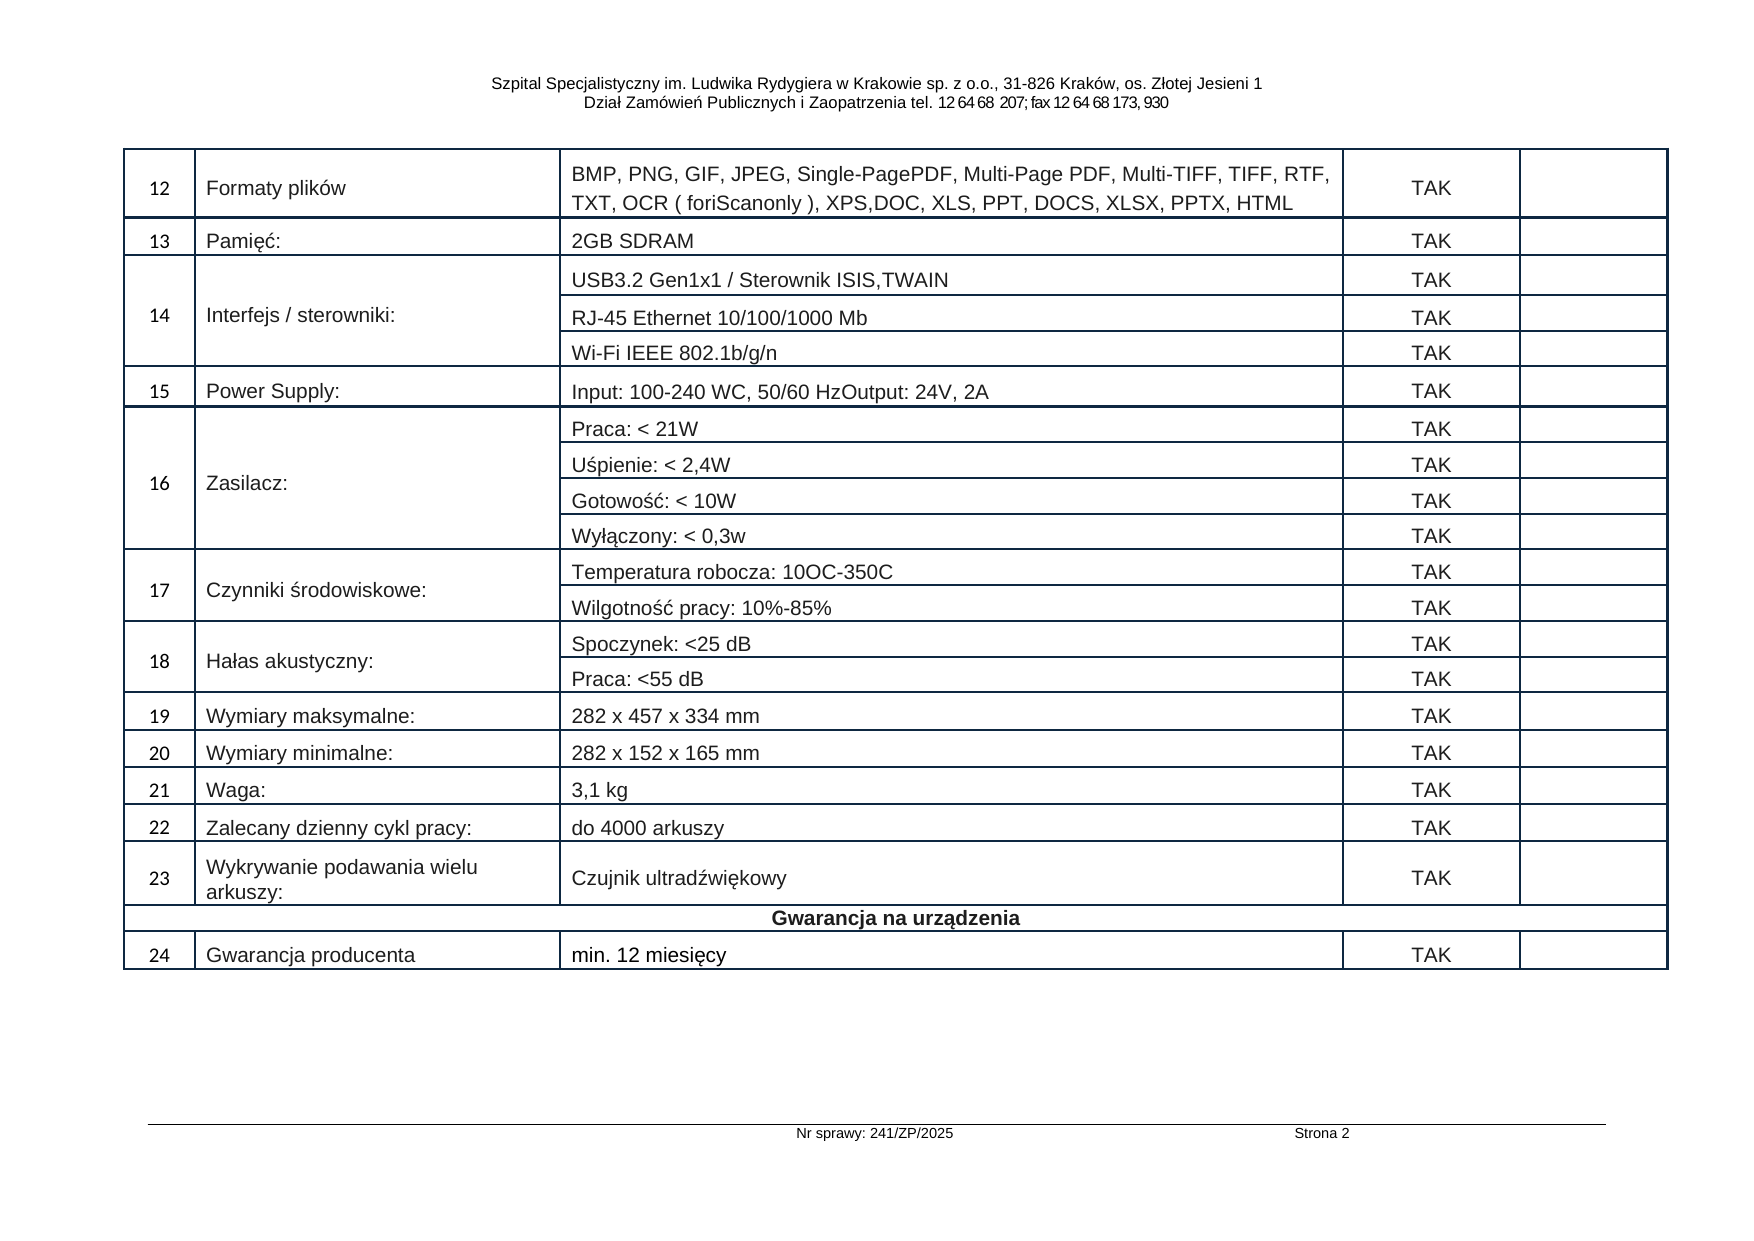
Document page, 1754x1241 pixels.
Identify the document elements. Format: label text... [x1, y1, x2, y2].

table_cell 17 [125, 550, 194, 620]
table_cell Waga: [196, 768, 559, 803]
table_cell [1521, 367, 1666, 405]
table_cell [1521, 256, 1666, 294]
table_cell TAK [1344, 768, 1519, 803]
table_cell [1521, 332, 1666, 365]
table_cell Spoczynek: <25 dB [561, 622, 1342, 656]
table_cell [1521, 515, 1666, 548]
table_cell Wykrywanie podawania wielu arkuszy: [196, 842, 559, 904]
table_cell Gotowość: < 10W [561, 479, 1342, 513]
table_cell 16 [125, 408, 194, 548]
table_cell RJ-45 Ethernet 10/100/1000 Mb [561, 296, 1342, 329]
table_cell TAK [1344, 805, 1519, 840]
table_cell BMP, PNG, GIF, JPEG, Single-Page PDF, Multi-Page PDF, Multi-TIFF, TIFF, RTF, TXT, OCR ( foriScanonly ), XPS, DOC, XLS, PPT, DOCS, XLSX, PPTX, HTML [561, 150, 1342, 216]
table_cell Praca: <55 dB [561, 658, 1342, 691]
table_cell Gwarancja na urządzenia [125, 906, 1666, 930]
table_cell TAK [1344, 479, 1519, 513]
table_cell Input: 100-240 WC, 50/60 Hz Output: 24V, 2A [561, 367, 1342, 405]
table_cell 13 [125, 219, 194, 253]
table_cell [1521, 658, 1666, 691]
table_cell [1521, 805, 1666, 840]
table_cell TAK [1344, 932, 1519, 967]
table_cell TAK [1344, 731, 1519, 766]
table_cell Wi-Fi IEEE 802.1b/g/n [561, 332, 1342, 365]
table_cell 21 [125, 768, 194, 803]
table_cell Hałas akustyczny: [196, 622, 559, 691]
table_cell Interfejs / sterowniki: [196, 256, 559, 365]
table_cell TAK [1344, 150, 1519, 216]
table_cell Power Supply: [196, 367, 559, 405]
table_cell 20 [125, 731, 194, 766]
table_cell [1521, 296, 1666, 329]
table_cell [1521, 622, 1666, 656]
table_cell TAK [1344, 296, 1519, 329]
table_cell [1521, 408, 1666, 441]
table_cell Wymiary maksymalne: [196, 693, 559, 728]
table_cell TAK [1344, 443, 1519, 477]
table_cell TAK [1344, 219, 1519, 253]
table_cell Uśpienie: < 2,4W [561, 443, 1342, 477]
table_cell TAK [1344, 367, 1519, 405]
table_cell 15 [125, 367, 194, 405]
table_cell TAK [1344, 256, 1519, 294]
table_cell TAK [1344, 332, 1519, 365]
table_cell TAK [1344, 658, 1519, 691]
table_cell Praca: < 21W [561, 408, 1342, 441]
table_cell [1521, 693, 1666, 728]
table_cell 19 [125, 693, 194, 728]
table_cell Gwarancja producenta [196, 932, 559, 967]
table_cell Temperatura robocza: 10OC-350C [561, 550, 1342, 584]
table_cell do 4000 arkuszy [561, 805, 1342, 840]
table_cell [1521, 443, 1666, 477]
table_cell [1521, 932, 1666, 967]
table_cell [1521, 586, 1666, 620]
table_cell 2GB SDRAM [561, 219, 1342, 253]
table_cell 22 [125, 805, 194, 840]
table_cell Formaty plików [196, 150, 559, 216]
table_cell Czujnik ultradźwiękowy [561, 842, 1342, 904]
table_cell TAK [1344, 408, 1519, 441]
table_cell [1521, 842, 1666, 904]
table_cell Czynniki środowiskowe: [196, 550, 559, 620]
table_cell [1521, 768, 1666, 803]
table_cell Wyłączony: < 0,3w [561, 515, 1342, 548]
table_cell 3,1 kg [561, 768, 1342, 803]
table_cell 23 [125, 842, 194, 904]
table_cell [1521, 731, 1666, 766]
table_cell TAK [1344, 693, 1519, 728]
table_cell 282 x 457 x 334 mm [561, 693, 1342, 728]
table_cell Wilgotność pracy: 10%-85% [561, 586, 1342, 620]
table_cell TAK [1344, 550, 1519, 584]
table_cell 24 [125, 932, 194, 967]
table_cell TAK [1344, 586, 1519, 620]
table_cell 14 [125, 256, 194, 365]
table_cell [1521, 150, 1666, 216]
table_cell Zalecany dzienny cykl pracy: [196, 805, 559, 840]
table_cell Pamięć: [196, 219, 559, 253]
table_cell [1521, 219, 1666, 253]
table_cell 12 [125, 150, 194, 216]
table_cell USB3.2 Gen1x1 / Sterownik ISIS, TWAIN [561, 256, 1342, 294]
table_cell Zasilacz: [196, 408, 559, 548]
table_cell [1521, 479, 1666, 513]
table_cell TAK [1344, 842, 1519, 904]
table_cell 282 x 152 x 165 mm [561, 731, 1342, 766]
table_cell 18 [125, 622, 194, 691]
table_cell min. 12 miesięcy [561, 932, 1342, 967]
table_cell Wymiary minimalne: [196, 731, 559, 766]
table_cell TAK [1344, 622, 1519, 656]
table_cell [1521, 550, 1666, 584]
table_cell TAK [1344, 515, 1519, 548]
